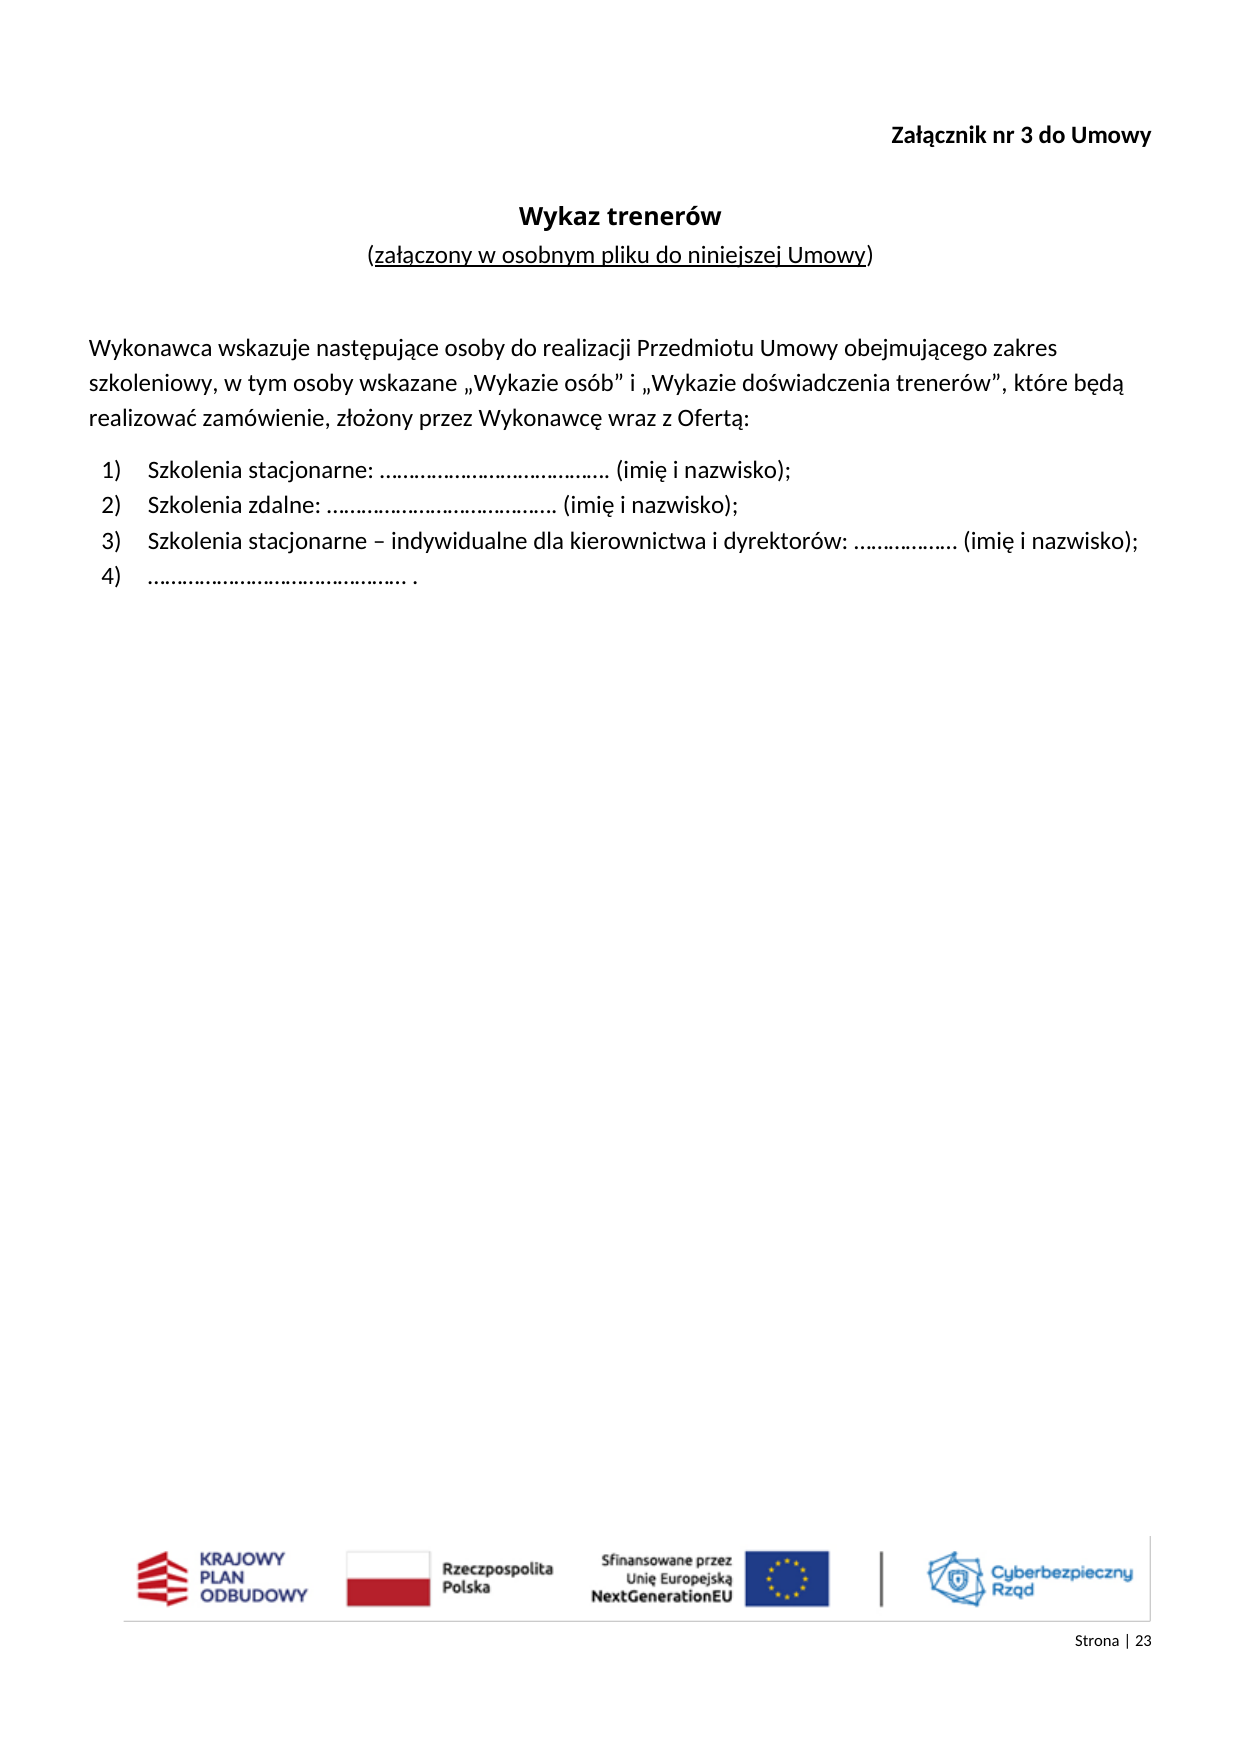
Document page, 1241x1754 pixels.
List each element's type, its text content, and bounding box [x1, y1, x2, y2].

list Szkolenia stacjonarne: …………………………………. (imię i nazwisko); [101, 454, 1152, 485]
text (załączony w osobnym pliku do niniejszej Umowy) [89, 239, 1152, 270]
text Wykonawca wskazuje następujące osoby do realizacji Przedmiotu Umowy obejmującego zakres szkoleniowy, w tym osoby wskazane „Wykazie osób” i „Wykazie doświadczenia trenerów”, które będą realizować zamówienie, złożony przez Wykonawcę wraz z Ofertą: [89, 332, 1152, 433]
list Szkolenia zdalne: …………………………………. (imię i nazwisko); [101, 490, 1152, 520]
list Szkolenia stacjonarne – indywidualne dla kierownictwa i dyrektorów: ……………… (imię i nazwisko); [101, 525, 1152, 556]
picture [123, 1536, 1152, 1623]
text Załącznik nr 3 do Umowy [89, 119, 1152, 149]
list ……………………………………… . [101, 560, 1152, 591]
text Wykaz trenerów [89, 199, 1152, 233]
